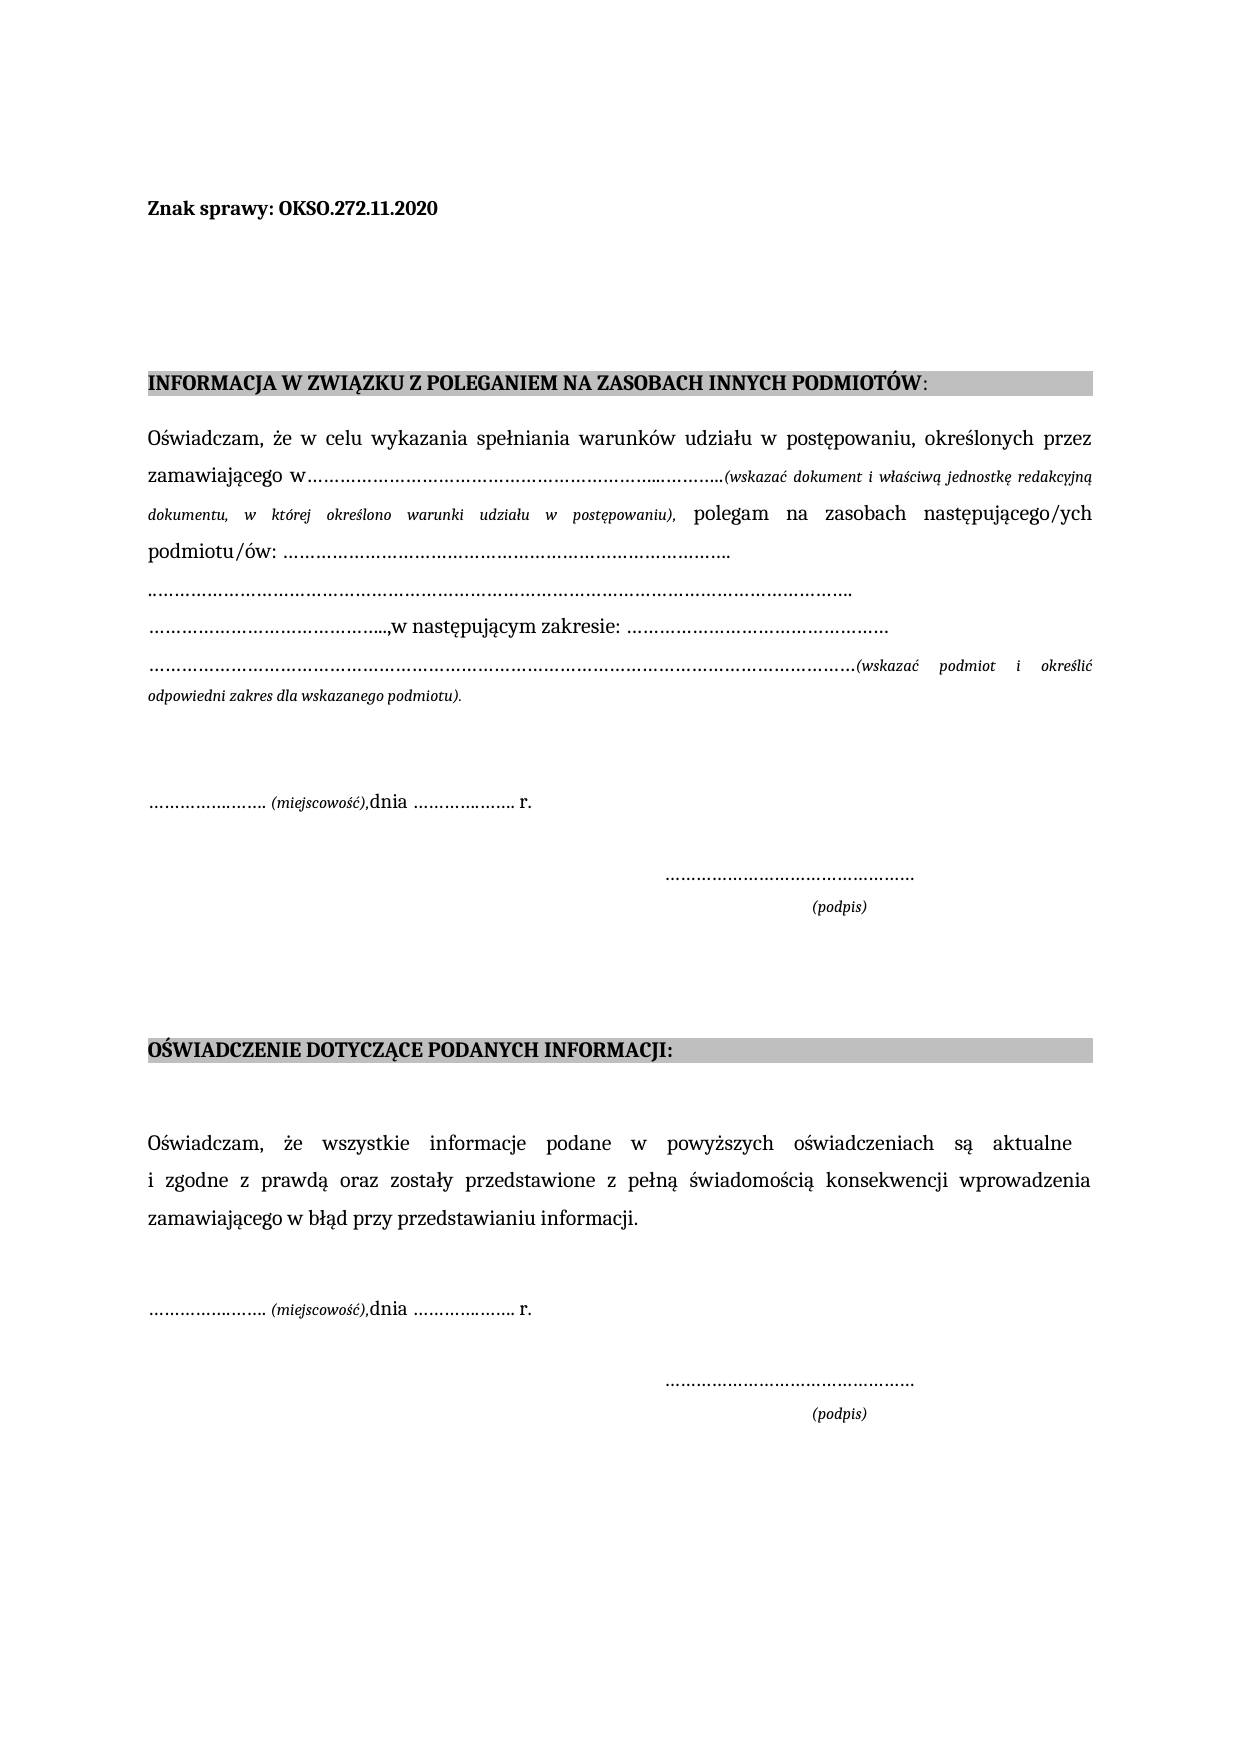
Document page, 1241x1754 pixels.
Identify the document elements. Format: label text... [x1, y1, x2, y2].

text INFORMACJA W ZWIĄZKU Z POLEGANIEM NA ZASOBACH INNYCH PODMIOTÓW: [148, 371, 1093, 396]
text OŚWIADCZENIE DOTYCZĄCE PODANYCH INFORMACJI: [148, 1038, 1093, 1063]
text (podpis) [738, 1404, 1093, 1423]
text …………….……. (miejscowość),dnia ………….……. r. [148, 1296, 1093, 1320]
text (podpis) [738, 897, 1093, 916]
text …………….……. (miejscowość),dnia ………….……. r. [148, 789, 1093, 813]
text Oświadczam, że w celu wykazania spełniania warunków udziału w postępowaniu, określonych przez zamawiającego w………………………………………………………...………..(wskazać dokument i właściwą jednostkę redakcyjną dokumentu, w której określono warunki udziału w postępowaniu), polegam na zasobach następującego/ych podmiotu/ów: ………………………………………………………………………. [148, 425, 1093, 564]
text ..……………………………………………………………………………………………………………….……………………………………..,w następującym zakresie: ………………………………………… [148, 576, 1093, 639]
text Oświadczam, że wszystkie informacje podane w powyższych oświadczeniach są aktualne i zgodne z prawdą oraz zostały przedstawione z pełną świadomością konsekwencji wprowadzenia zamawiającego w błąd przy przedstawianiu informacji. [148, 1130, 1093, 1231]
text ………………………………………… [148, 861, 1093, 885]
text ………………………………………… [148, 1368, 1093, 1392]
text …………………………………………………………………………………………………………………(wskazać podmiot i określić odpowiedni zakres dla wskazanego podmiotu). [148, 652, 1093, 706]
